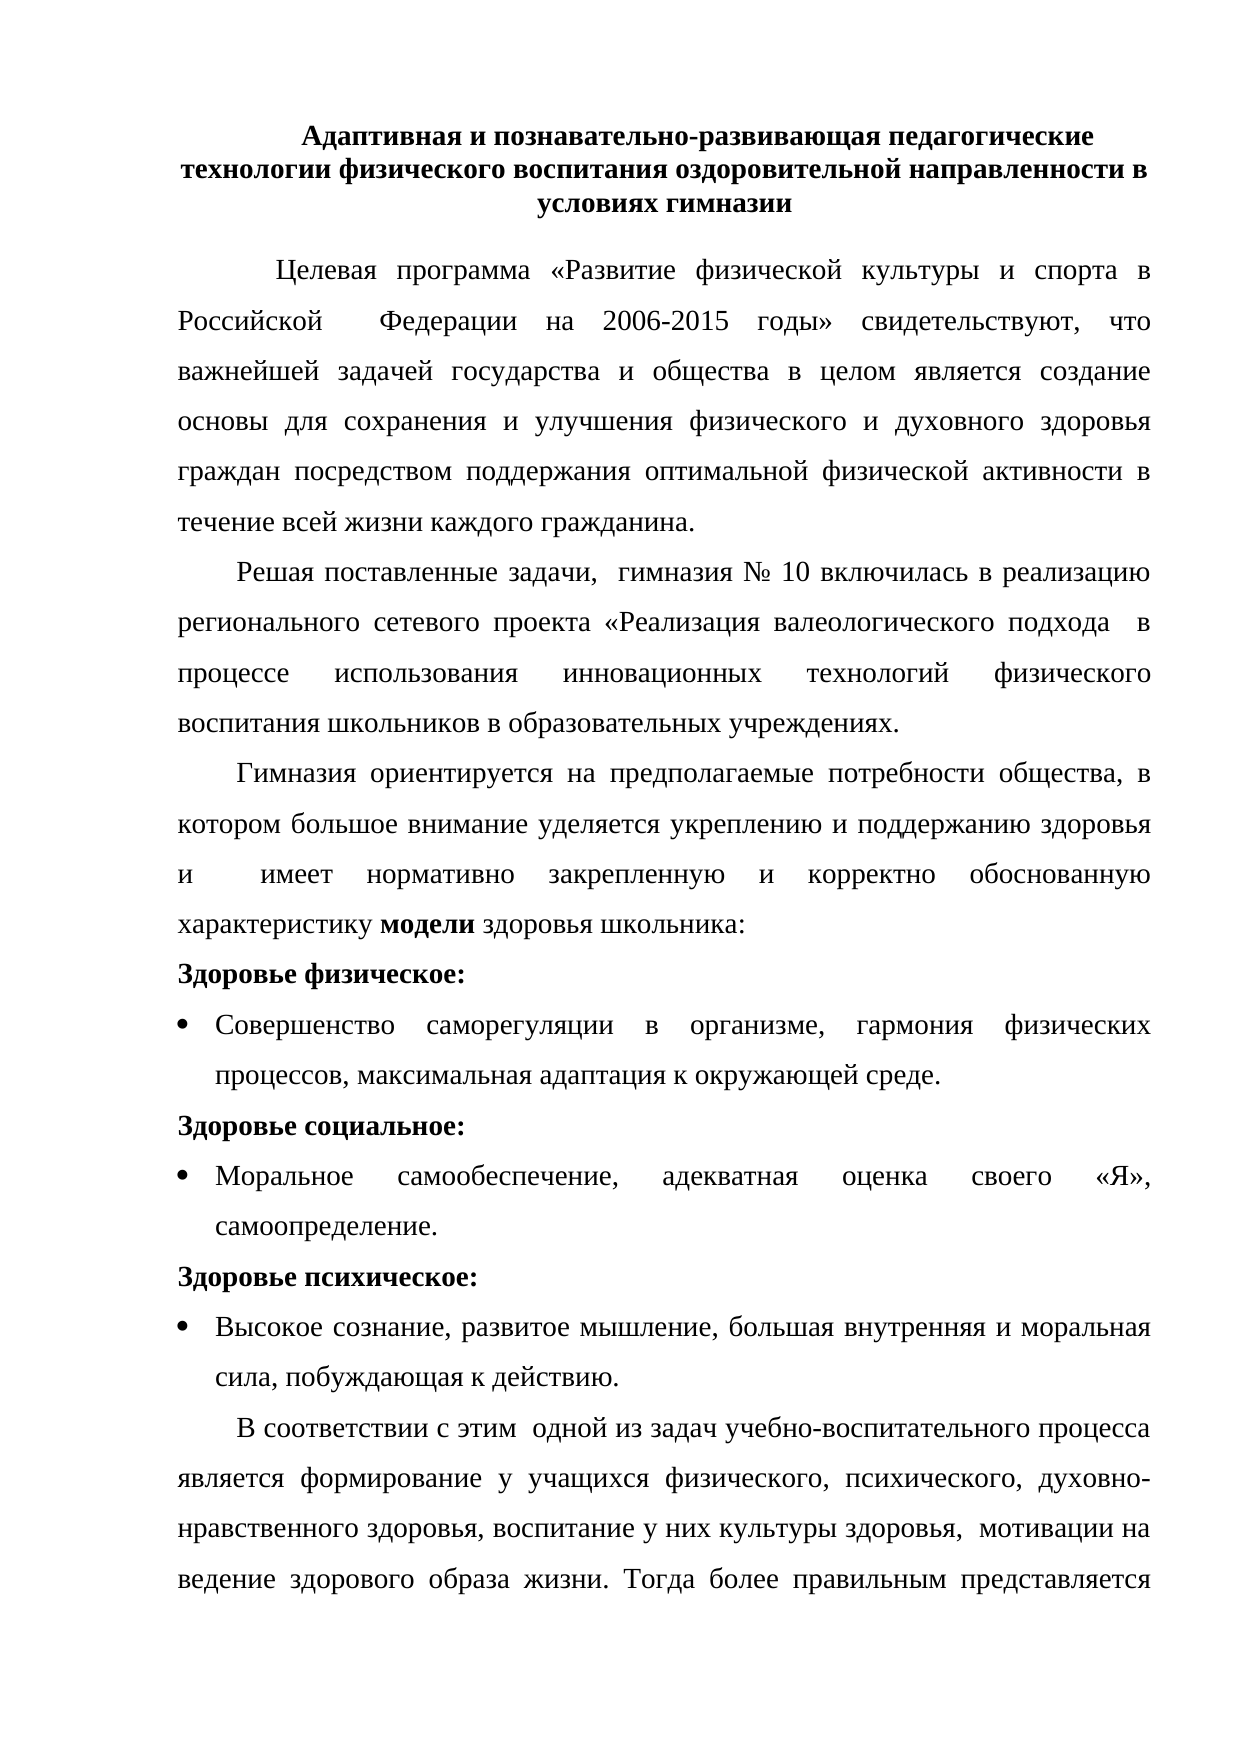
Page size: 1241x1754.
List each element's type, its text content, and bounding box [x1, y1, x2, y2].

text Целевая программа «Развитие физической культуры и спорта в Российской Федерации на 2006-2015 годы» свидетельствуют, что важнейшей задачей государства и общества в целом является создание основы для сохранения и улучшения физического и духовного здоровья граждан посредством поддержания оптимальной физической активности в течение всей жизни каждого гражданина. [177, 252, 1152, 537]
text Решая поставленные задачи, гимназия № 10 включилась в реализацию регионального сетевого проекта «Реализация валеологического подхода в процессе использования инновационных технологий физического воспитания школьников в образовательных учреждениях. [177, 554, 1152, 739]
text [177, 1410, 1152, 1594]
text Здоровье социальное: [177, 1108, 1152, 1141]
text Адаптивная и познавательно-развивающая педагогические технологии физического воспитания оздоровительной направленности в условиях гимназии [177, 118, 1152, 219]
list Высокое сознание, развитое мышление, большая внутренняя и моральная сила, побуждающая к действию. [177, 1309, 1152, 1393]
text Здоровье психическое: [177, 1259, 1152, 1292]
list Совершенство саморегуляции в организме, гармония физических процессов, максимальная адаптация к окружающей среде. [177, 1007, 1152, 1091]
text Здоровье физическое: [177, 957, 1152, 990]
text Гимназия ориентируется на предполагаемые потребности общества, в котором большое внимание уделяется укреплению и поддержанию здоровья и имеет нормативно закрепленную и корректно обоснованную характеристику модели здоровья школьника: [177, 755, 1152, 940]
list Моральное самообеспечение, адекватная оценка своего «Я», самоопределение. [177, 1158, 1152, 1242]
